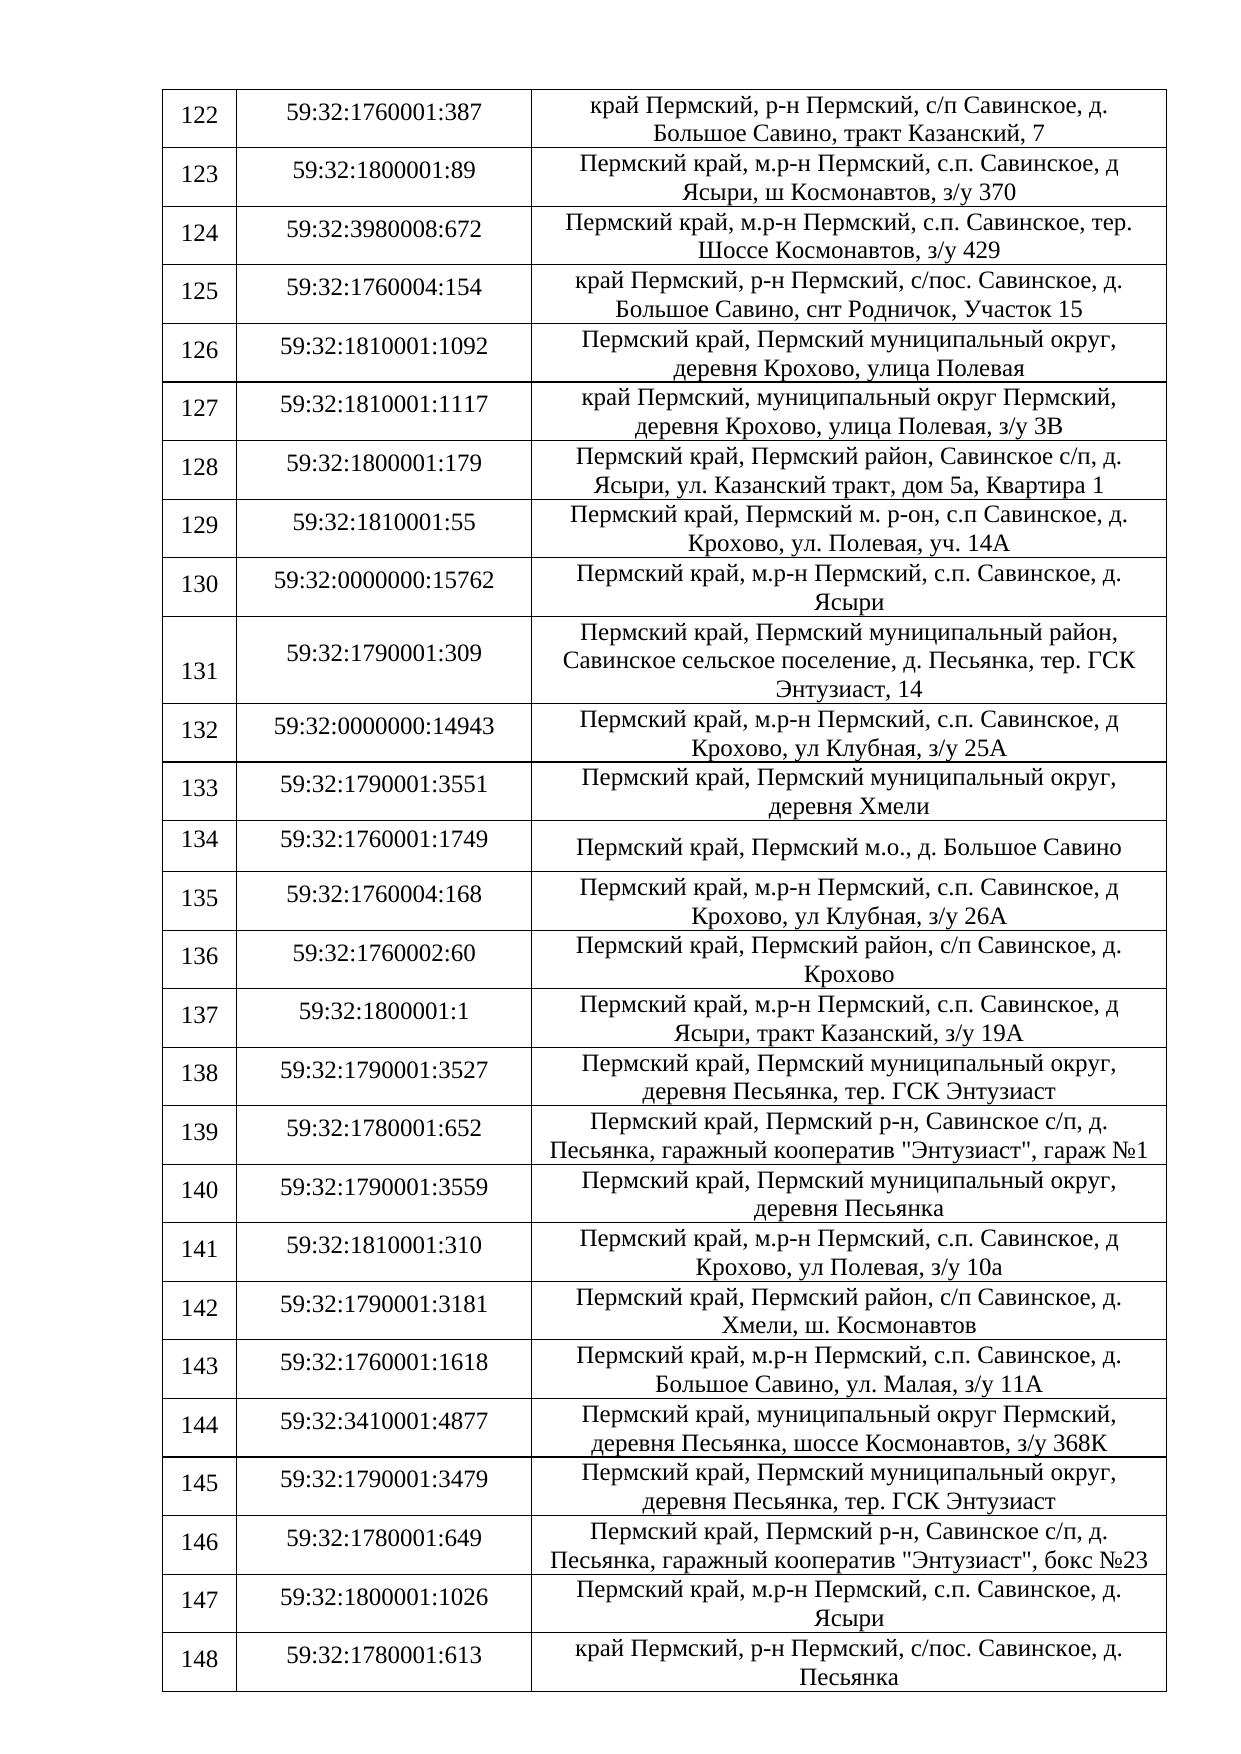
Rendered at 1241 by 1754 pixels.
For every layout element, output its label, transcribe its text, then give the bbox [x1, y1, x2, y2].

table_cell 148 [163, 1633, 236, 1691]
table_cell 59:32:1800001:1 [237, 989, 531, 1047]
table_cell край Пермский, р-н Пермский, с/пос. Савинское, д. Песьянка [532, 1633, 1166, 1691]
table_cell Пермский край, Пермский муниципальный округ, деревня Хмели [532, 763, 1166, 820]
table_cell 59:32:1760004:154 [237, 265, 531, 323]
table_cell 128 [163, 441, 236, 498]
table_cell Пермский край, Пермский муниципальный округ, деревня Песьянка [532, 1165, 1166, 1222]
table_cell 59:32:1800001:89 [237, 148, 531, 206]
table_cell 59:32:1810001:1117 [237, 383, 531, 440]
table_cell Пермский край, м.р-н Пермский, с.п. Савинское, д Крохово, ул Клубная, з/у 26А [532, 872, 1166, 929]
table_cell 132 [163, 704, 236, 761]
table_cell 140 [163, 1165, 236, 1222]
table_cell 59:32:1760002:60 [237, 931, 531, 988]
table_cell край Пермский, р-н Пермский, с/пос. Савинское, д. Большое Савино, снт Родничок, Участок 15 [532, 265, 1166, 323]
table_cell 138 [163, 1048, 236, 1105]
table_cell 145 [163, 1458, 236, 1515]
table_cell 143 [163, 1340, 236, 1398]
table_cell 131 [163, 617, 236, 703]
table_cell 59:32:1760001:387 [237, 90, 531, 147]
table_cell 146 [163, 1516, 236, 1573]
table_cell край Пермский, р-н Пермский, с/п Савинское, д. Большое Савино, тракт Казанский, 7 [532, 90, 1166, 147]
table_cell 59:32:1810001:1092 [237, 324, 531, 381]
table_cell Пермский край, Пермский муниципальный округ, деревня Песьянка, тер. ГСК Энтузиаст [532, 1458, 1166, 1515]
table_cell 59:32:1790001:3527 [237, 1048, 531, 1105]
table_cell 127 [163, 383, 236, 440]
table_cell Пермский край, Пермский муниципальный район, Савинское сельское поселение, д. Песьянка, тер. ГСК Энтузиаст, 14 [532, 617, 1166, 703]
table_cell 59:32:1790001:3551 [237, 763, 531, 820]
table_cell 59:32:1780001:613 [237, 1633, 531, 1691]
table_cell 59:32:1810001:55 [237, 500, 531, 557]
table_cell 123 [163, 148, 236, 206]
table_cell 136 [163, 931, 236, 988]
table_cell 59:32:1800001:1026 [237, 1575, 531, 1632]
table_cell 142 [163, 1282, 236, 1339]
table_cell Пермский край, м.р-н Пермский, с.п. Савинское, д. Большое Савино, ул. Малая, з/у 11А [532, 1340, 1166, 1398]
table_cell 59:32:1760004:168 [237, 872, 531, 929]
table_cell край Пермский, муниципальный округ Пермский, деревня Крохово, улица Полевая, з/у 3В [532, 383, 1166, 440]
table_cell Пермский край, м.р-н Пермский, с.п. Савинское, д Крохово, ул Клубная, з/у 25А [532, 704, 1166, 761]
table_cell 134 [163, 821, 236, 871]
table_cell 144 [163, 1399, 236, 1456]
table_cell Пермский край, м.р-н Пермский, с.п. Савинское, д Ясыри, тракт Казанский, з/у 19А [532, 989, 1166, 1047]
table_cell 147 [163, 1575, 236, 1632]
table_cell Пермский край, м.р-н Пермский, с.п. Савинское, д Крохово, ул Полевая, з/у 10а [532, 1223, 1166, 1281]
table_cell Пермский край, м.р-н Пермский, с.п. Савинское, д Ясыри, ш Космонавтов, з/у 370 [532, 148, 1166, 206]
table_cell Пермский край, м.р-н Пермский, с.п. Савинское, тер. Шоссе Космонавтов, з/у 429 [532, 207, 1166, 264]
table_cell 129 [163, 500, 236, 557]
table_cell 139 [163, 1106, 236, 1164]
table_cell 59:32:1790001:3479 [237, 1458, 531, 1515]
table_cell 137 [163, 989, 236, 1047]
table_cell Пермский край, Пермский район, с/п Савинское, д. Хмели, ш. Космонавтов [532, 1282, 1166, 1339]
table_cell Пермский край, муниципальный округ Пермский, деревня Песьянка, шоссе Космонавтов, з/у 368К [532, 1399, 1166, 1456]
table_cell 59:32:0000000:15762 [237, 558, 531, 616]
table_cell 59:32:1790001:309 [237, 617, 531, 703]
table_cell 135 [163, 872, 236, 929]
table_cell 59:32:3410001:4877 [237, 1399, 531, 1456]
table_cell 126 [163, 324, 236, 381]
table_cell Пермский край, м.р-н Пермский, с.п. Савинское, д. Ясыри [532, 558, 1166, 616]
table_cell 59:32:1760001:1618 [237, 1340, 531, 1398]
table_cell 59:32:3980008:672 [237, 207, 531, 264]
table_cell 59:32:1800001:179 [237, 441, 531, 498]
table_cell Пермский край, Пермский м. р-он, с.п Савинское, д. Крохово, ул. Полевая, уч. 14А [532, 500, 1166, 557]
table_cell Пермский край, Пермский район, Савинское с/п, д. Ясыри, ул. Казанский тракт, дом 5а, Квартира 1 [532, 441, 1166, 498]
table_cell 125 [163, 265, 236, 323]
table_cell Пермский край, Пермский р-н, Савинское с/п, д. Песьянка, гаражный кооператив "Энтузиаст", бокс №23 [532, 1516, 1166, 1573]
table_cell Пермский край, Пермский р-н, Савинское с/п, д. Песьянка, гаражный кооператив "Энтузиаст", гараж №1 [532, 1106, 1166, 1164]
table_cell 59:32:1760001:1749 [237, 821, 531, 871]
table_cell 130 [163, 558, 236, 616]
table_cell 124 [163, 207, 236, 264]
table_cell 59:32:1810001:310 [237, 1223, 531, 1281]
table_cell Пермский край, Пермский муниципальный округ, деревня Крохово, улица Полевая [532, 324, 1166, 381]
table_cell 141 [163, 1223, 236, 1281]
table_cell Пермский край, Пермский район, с/п Савинское, д. Крохово [532, 931, 1166, 988]
table_cell Пермский край, Пермский муниципальный округ, деревня Песьянка, тер. ГСК Энтузиаст [532, 1048, 1166, 1105]
table_cell 133 [163, 763, 236, 820]
table_cell 59:32:1780001:649 [237, 1516, 531, 1573]
table_cell 59:32:0000000:14943 [237, 704, 531, 761]
table_cell 122 [163, 90, 236, 147]
table_cell Пермский край, м.р-н Пермский, с.п. Савинское, д. Ясыри [532, 1575, 1166, 1632]
table_cell 59:32:1790001:3181 [237, 1282, 531, 1339]
table_cell Пермский край, Пермский м.о., д. Большое Савино [532, 821, 1166, 871]
table_cell 59:32:1780001:652 [237, 1106, 531, 1164]
table_cell 59:32:1790001:3559 [237, 1165, 531, 1222]
